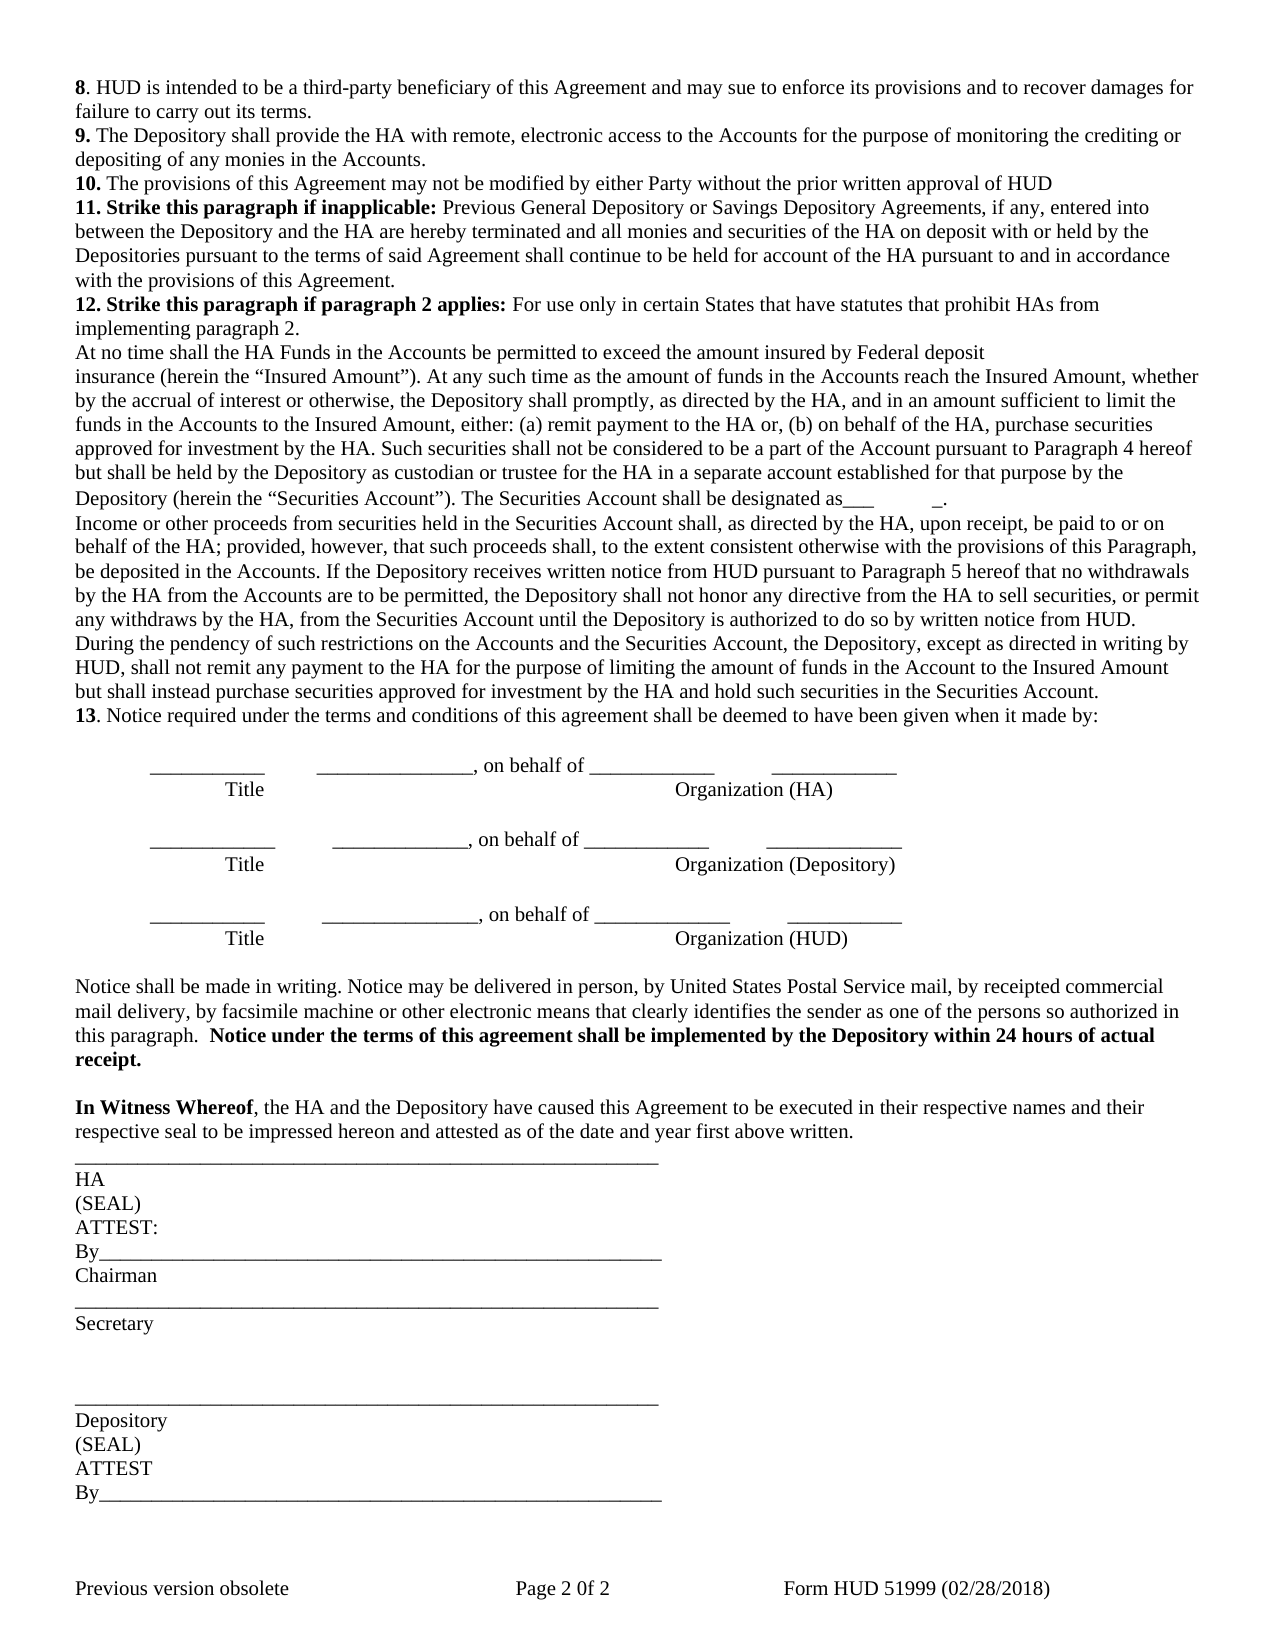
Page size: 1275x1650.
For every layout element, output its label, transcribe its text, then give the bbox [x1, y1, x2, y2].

text 10. The provisions of this Agreement may not be modified by either Party without the prior written approval of HUD [75, 171, 1200, 195]
text (SEAL) [75, 1191, 1200, 1215]
text Title Organization (Depository) [75, 852, 1200, 876]
text In Witness Whereof, the HA and the Depository have caused this Agreement to be executed in their respective names and their respective seal to be impressed hereon and attested as of the date and year first above written. [75, 1095, 1200, 1143]
text 8. HUD is intended to be a third-party beneficiary of this Agreement and may sue to enforce its provisions and to recover damages for failure to carry out its terms. [75, 75, 1200, 123]
text ___________ _______________, on behalf of _____________ ___________ [75, 900, 1200, 926]
text 12. Strike this paragraph if paragraph 2 applies: For use only in certain States that have statutes that prohibit HAs from implementing paragraph 2. [75, 292, 1200, 340]
text Secretary [75, 1311, 1200, 1335]
text 13. Notice required under the terms and conditions of this agreement shall be deemed to have been given when it made by: [75, 703, 1200, 727]
text HA [75, 1167, 1200, 1191]
text insurance (herein the “Insured Amount”). At any such time as the amount of funds in the Accounts reach the Insured Amount, whether by the accrual of interest or otherwise, the Depository shall promptly, as directed by the HA, and in an amount sufficient to limit the funds in the Accounts to the Insured Amount, either: (a) remit payment to the HA or, (b) on behalf of the HA, purchase securities approved for investment by the HA. Such securities shall not be considered to be a part of the Account pursuant to Paragraph 4 hereof but shall be held by the Depository as custodian or trustee for the HA in a separate account established for that purpose by the Depository (herein the “Securities Account”). The Securities Account shall be designated as___ _. [75, 364, 1200, 510]
text Title Organization (HUD) [75, 926, 1200, 950]
text (SEAL) [75, 1432, 1200, 1456]
text ATTEST: [75, 1215, 1200, 1239]
text ________________________________________________________ [75, 1287, 1200, 1311]
text Depository [75, 1408, 1200, 1432]
text Income or other proceeds from securities held in the Securities Account shall, as directed by the HA, upon receipt, be paid to or on behalf of the HA; provided, however, that such proceeds shall, to the extent consistent otherwise with the provisions of this Paragraph, be deposited in the Accounts. If the Depository receives written notice from HUD pursuant to Paragraph 5 hereof that no withdrawals by the HA from the Accounts are to be permitted, the Depository shall not honor any directive from the HA to sell securities, or permit any withdraws by the HA, from the Securities Account until the Depository is authorized to do so by written notice from HUD. During the pendency of such restrictions on the Accounts and the Securities Account, the Depository, except as directed in writing by HUD, shall not remit any payment to the HA for the purpose of limiting the amount of funds in the Account to the Insured Amount but shall instead purchase securities approved for investment by the HA and hold such securities in the Securities Account. [75, 510, 1200, 703]
text Chairman [75, 1263, 1200, 1287]
text At no time shall the HA Funds in the Accounts be permitted to exceed the amount insured by Federal deposit [75, 340, 1200, 364]
text ____________ _____________, on behalf of ____________ _____________ [75, 826, 1200, 852]
text ________________________________________________________ [75, 1143, 1200, 1167]
text By______________________________________________________ [75, 1239, 1200, 1263]
text ________________________________________________________ [75, 1383, 1200, 1408]
text 11. Strike this paragraph if inapplicable: Previous General Depository or Savings Depository Agreements, if any, entered into between the Depository and the HA are hereby terminated and all monies and securities of the HA on deposit with or held by the Depositories pursuant to the terms of said Agreement shall continue to be held for account of the HA pursuant to and in accordance with the provisions of this Agreement. [75, 195, 1200, 292]
text Notice shall be made in writing. Notice may be delivered in person, by United States Postal Service mail, by receipted commercial mail delivery, by facsimile machine or other electronic means that clearly identifies the sender as one of the persons so authorized in this paragraph. Notice under the terms of this agreement shall be implemented by the Depository within 24 hours of actual receipt. [75, 974, 1200, 1071]
text By______________________________________________________ [75, 1480, 1200, 1504]
text ___________ _______________, on behalf of ____________ ____________ [75, 751, 1200, 777]
text ATTEST [75, 1456, 1200, 1480]
text 9. The Depository shall provide the HA with remote, electronic access to the Accounts for the purpose of monitoring the crediting or depositing of any monies in the Accounts. [75, 123, 1200, 171]
text Title Organization (HA) [75, 777, 1200, 801]
